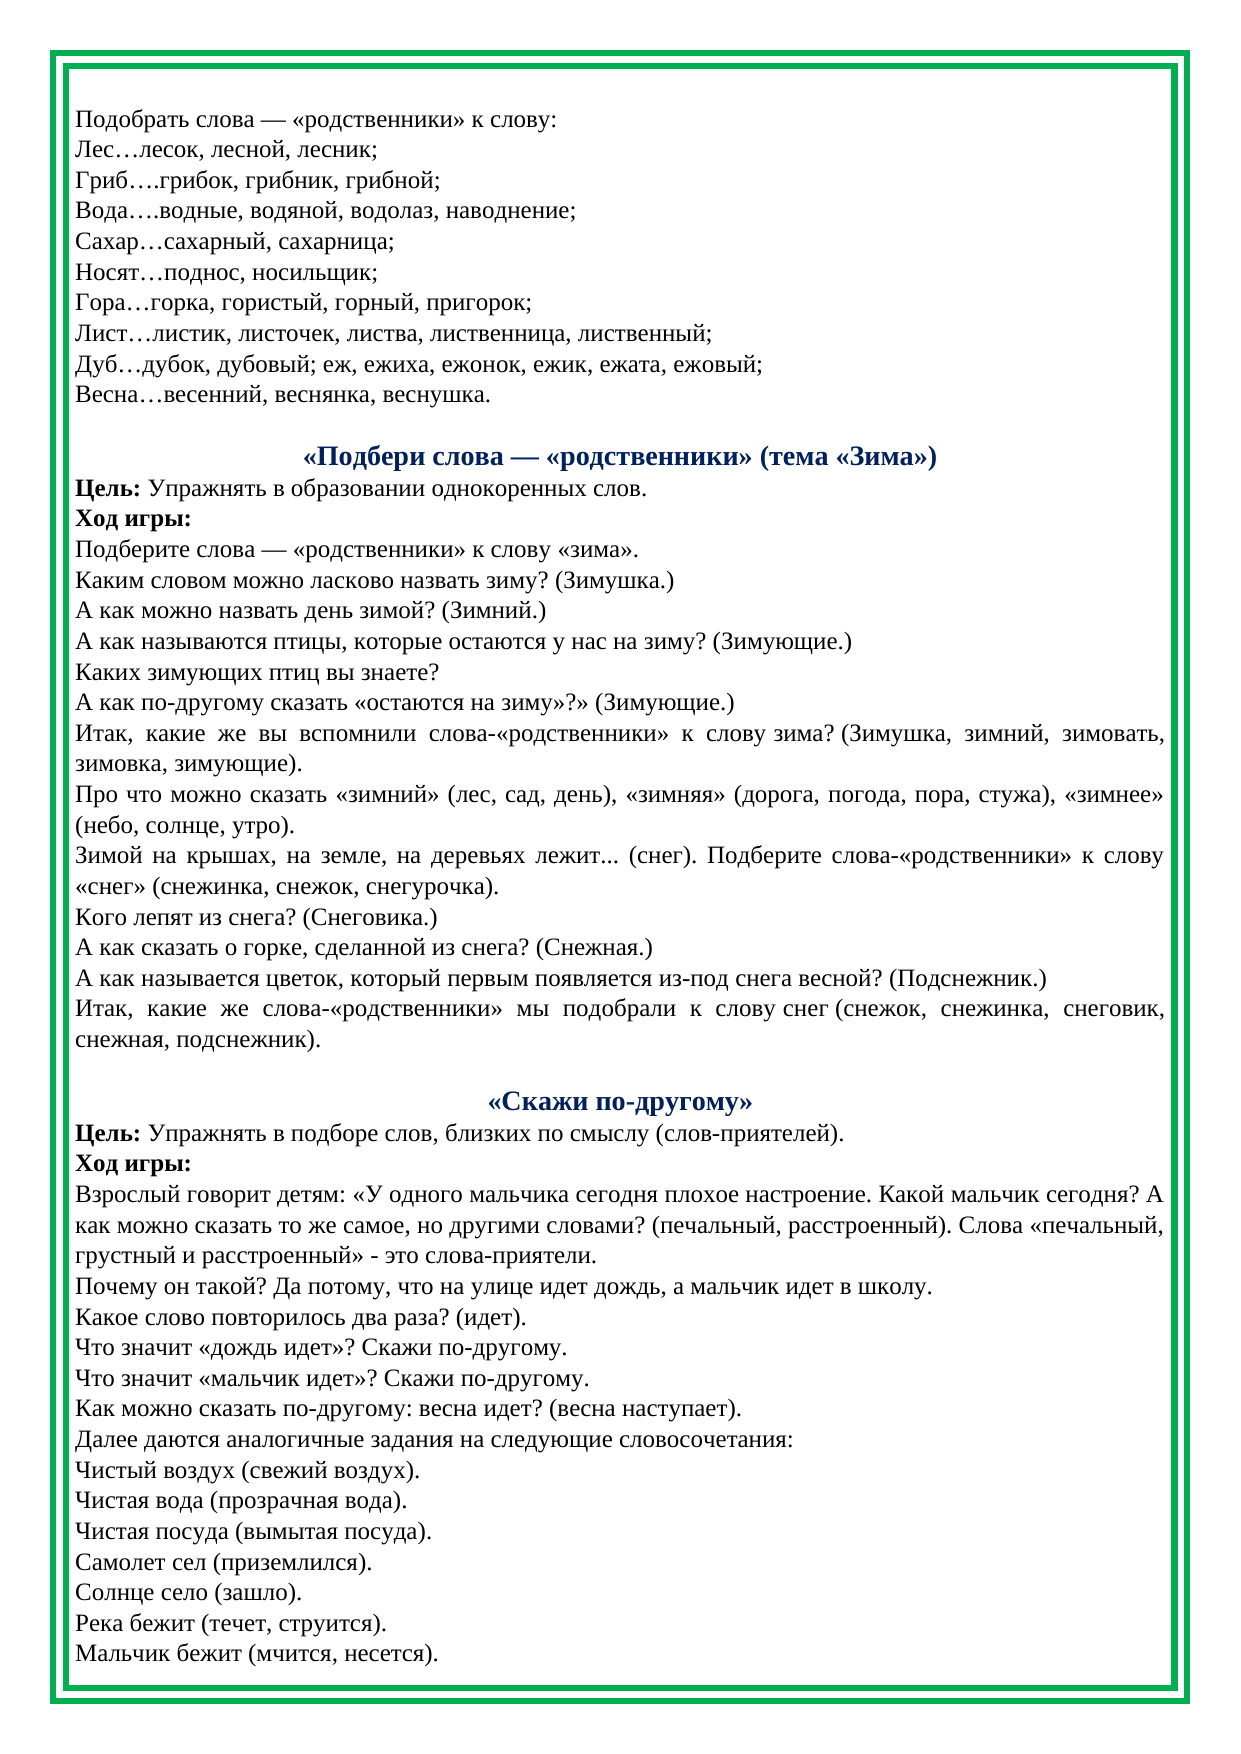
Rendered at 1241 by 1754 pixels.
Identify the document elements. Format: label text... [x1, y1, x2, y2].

text Как можно сказать по-другому: весна идет? (весна наступает). [75, 1392, 1165, 1422]
text Дуб…дубок, дубовый; еж, ежиха, ежонок, ежик, ежата, ежовый; [75, 347, 1165, 377]
text Лес…лесок, лесной, лесник; [75, 132, 1165, 163]
text Что значит «мальчик идет»? Скажи по-другому. [75, 1361, 1165, 1392]
text Гора…горка, гористый, горный, пригорок; [75, 286, 1165, 316]
text Взрослый говорит детям: «У одного мальчика сегодня плохое настроение. Какой мальчик сегодня? А как можно сказать то же самое, но другими словами? (печальный, расстроенный). Слова «печальный, грустный и расстроенный» - это слова-приятели. [75, 1177, 1165, 1269]
text Каких зимующих птиц вы знаете? [75, 655, 1165, 685]
text Лист…листик, листочек, листва, лиственница, лиственный; [75, 316, 1165, 347]
text Весна…весенний, веснянка, веснушка. [75, 377, 1165, 408]
text Каким словом можно ласково назвать зиму? (Зимушка.) [75, 563, 1165, 593]
text Ход игры: [75, 502, 1165, 532]
text Чистая посуда (вымытая посуда). [75, 1514, 1165, 1545]
text Цель: Упражнять в подборе слов, близких по смыслу (слов-приятелей). [75, 1116, 1165, 1147]
text Подберите слова — «родственники» к слову «зима». [75, 532, 1165, 563]
text Самолет сел (приземлился). [75, 1545, 1165, 1575]
text Какое слово повторилось два раза? (идет). [75, 1300, 1165, 1330]
text А как называются птицы, которые остаются у нас на зиму? (Зимующие.) [75, 624, 1165, 655]
text Кого лепят из снега? (Снеговика.) [75, 900, 1165, 930]
text А как сказать о горке, сделанной из снега? (Снежная.) [75, 930, 1165, 961]
text Итак, какие же вы вспомнили слова-«родственники» к слову зима? (Зимушка, зимний, зимовать, зимовка, зимующие). [75, 716, 1165, 777]
text Что значит «дождь идет»? Скажи по-другому. [75, 1330, 1165, 1361]
text «Подбери слова — «родственники» (тема «Зима») [75, 439, 1165, 471]
text Солнце село (зашло). [75, 1575, 1165, 1606]
text Зимой на крышах, на земле, на деревьях лежит... (снег). Подберите слова-«родственники» к слову «снег» (снежинка, снежок, снегурочка). [75, 838, 1165, 900]
text А как по-другому сказать «остаются на зиму»?» (Зимующие.) [75, 685, 1165, 716]
text А как можно назвать день зимой? (Зимний.) [75, 593, 1165, 624]
text Почему он такой? Да потому, что на улице идет дождь, а мальчик идет в школу. [75, 1269, 1165, 1300]
text А как называется цветок, который первым появляется из-под снега весной? (Подснежник.) [75, 961, 1165, 992]
text Ход игры: [75, 1147, 1165, 1177]
text Мальчик бежит (мчится, несется). [75, 1637, 1165, 1667]
text Итак, какие же слова-«родственники» мы подобрали к слову снег (снежок, снежинка, снеговик, снежная, подснежник). [75, 992, 1165, 1053]
text Чистая вода (прозрачная вода). [75, 1483, 1165, 1514]
text Гриб….грибок, грибник, грибной; [75, 163, 1165, 194]
text Далее даются аналогичные задания на следующие словосочетания: [75, 1422, 1165, 1453]
text Вода….водные, водяной, водолаз, наводнение; [75, 194, 1165, 224]
text «Скажи по-другому» [75, 1083, 1165, 1116]
text Носят…поднос, носильщик; [75, 255, 1165, 286]
text Река бежит (течет, струится). [75, 1606, 1165, 1637]
text Цель: Упражнять в образовании однокоренных слов. [75, 471, 1165, 502]
text Сахар…сахарный, сахарница; [75, 224, 1165, 255]
text Подобрать слова — «родственники» к слову: [75, 102, 1165, 132]
text Про что можно сказать «зимний» (лес, сад, день), «зимняя» (дорога, погода, пора, стужа), «зимнее» (небо, солнце, утро). [75, 777, 1165, 838]
text Чистый воздух (свежий воздух). [75, 1453, 1165, 1483]
